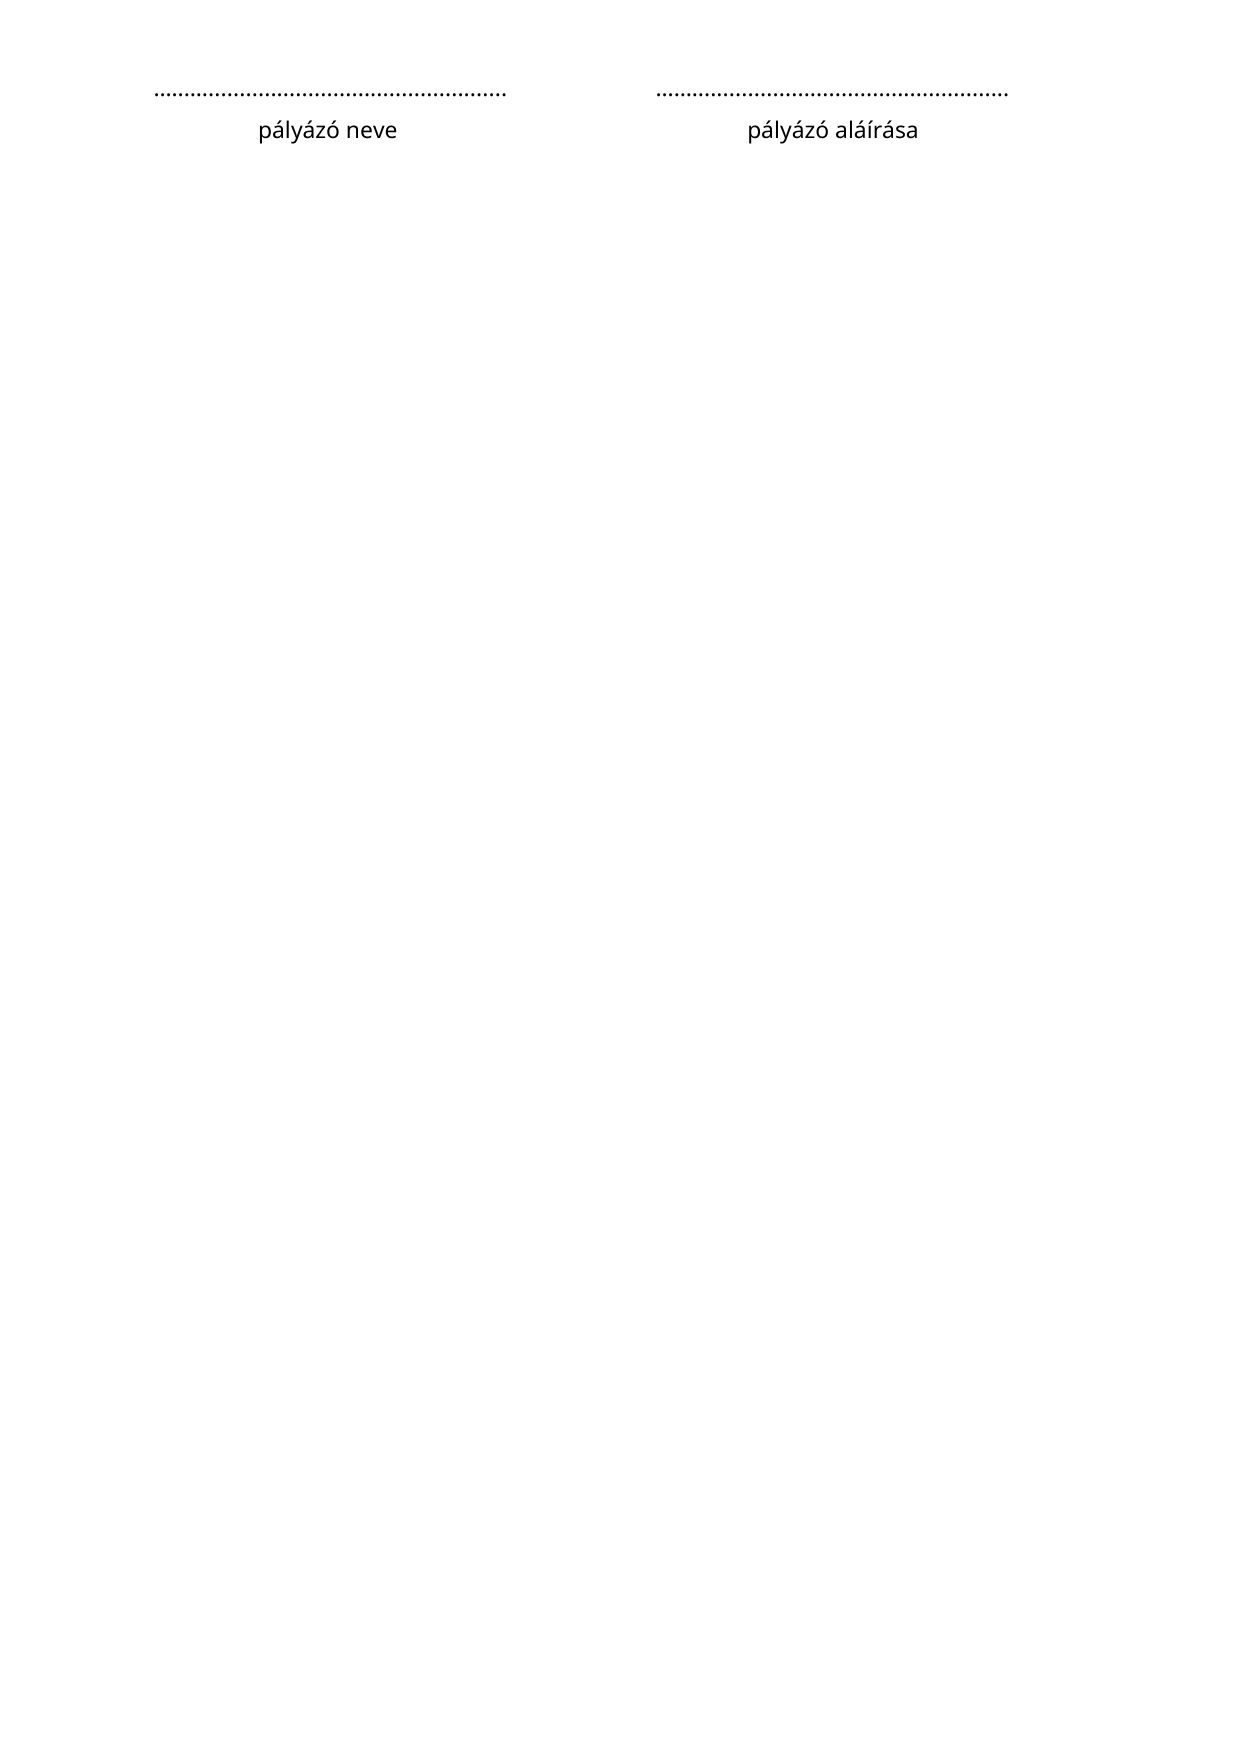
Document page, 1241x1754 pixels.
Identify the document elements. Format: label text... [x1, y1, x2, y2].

text pályázó neve pályázó aláírása [94, 114, 1146, 146]
